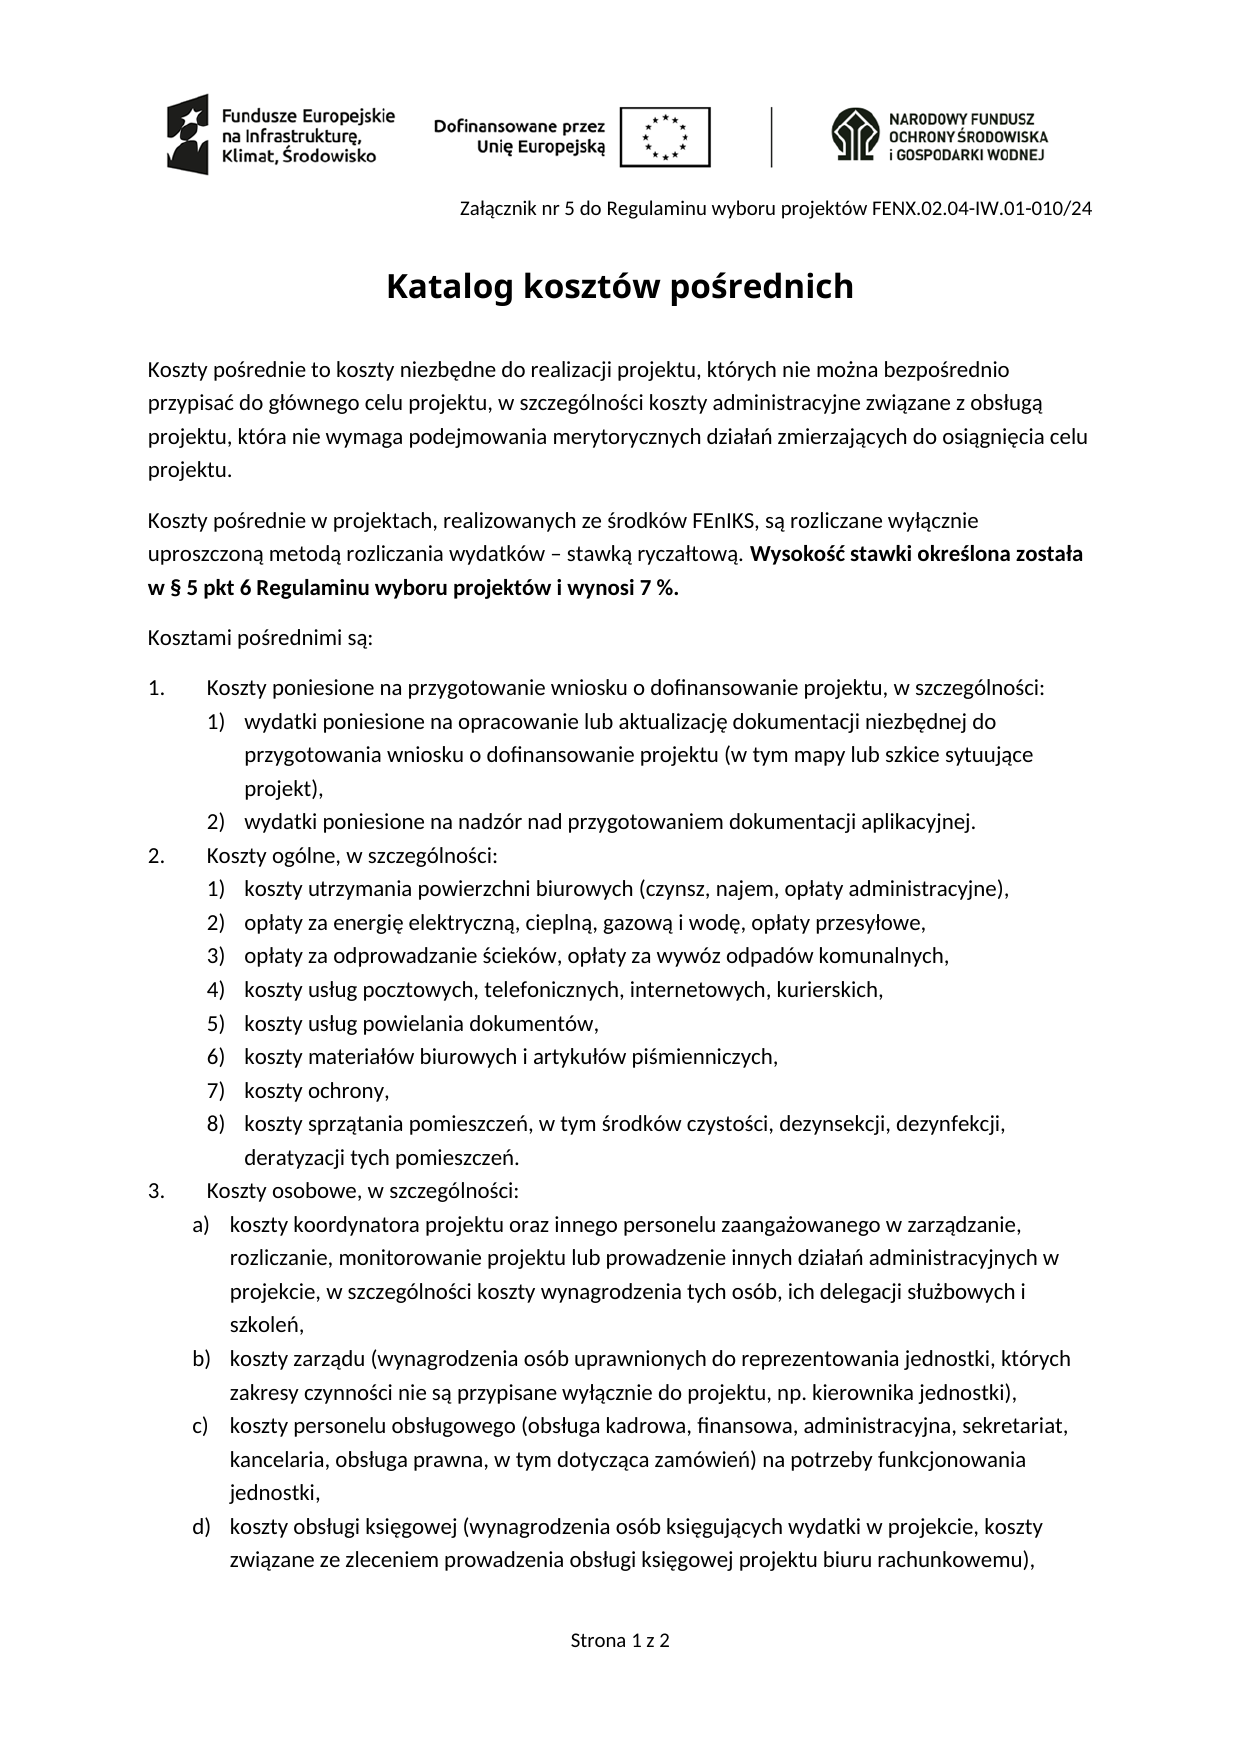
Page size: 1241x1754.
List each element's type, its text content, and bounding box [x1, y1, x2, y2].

picture [147, 73, 1092, 195]
list Koszty osobowe, w szczególności: [148, 1176, 1093, 1204]
list wydatki poniesione na nadzór nad przygotowaniem dokumentacji aplikacyjnej. [207, 807, 1093, 835]
list koszty sprzątania pomieszczeń, w tym środków czystości, dezynsekcji, dezynfekcji, deratyzacji tych pomieszczeń. [207, 1109, 1093, 1171]
list koszty zarządu (wynagrodzenia osób uprawnionych do reprezentowania jednostki, których zakresy czynności nie są przypisane wyłącznie do projektu, np. kierownika jednostki), [192, 1344, 1093, 1406]
text Załącznik nr 5 do Regulaminu wyboru projektów FENX.02.04-IW.01-010/24 [148, 195, 1093, 220]
list koszty materiałów biurowych i artykułów piśmienniczych, [207, 1042, 1093, 1070]
list koszty ochrony, [207, 1076, 1093, 1104]
list koszty utrzymania powierzchni biurowych (czynsz, najem, opłaty administracyjne), [207, 874, 1093, 902]
list koszty usług pocztowych, telefonicznych, internetowych, kurierskich, [207, 975, 1093, 1003]
text Koszty pośrednie w projektach, realizowanych ze środków FEnIKS, są rozliczane wyłącznie uproszczoną metodą rozliczania wydatków – stawką ryczałtową. Wysokość stawki określona została w § 5 pkt 6 Regulaminu wyboru projektów i wynosi 7 %. [148, 506, 1093, 601]
list Koszty ogólne, w szczególności: [148, 841, 1093, 869]
list opłaty za odprowadzanie ścieków, opłaty za wywóz odpadów komunalnych, [207, 942, 1093, 969]
list koszty obsługi księgowej (wynagrodzenia osób księgujących wydatki w projekcie, koszty związane ze zleceniem prowadzenia obsługi księgowej projektu biuru rachunkowemu), [192, 1512, 1093, 1573]
list koszty koordynatora projektu oraz innego personelu zaangażowanego w zarządzanie, rozliczanie, monitorowanie projektu lub prowadzenie innych działań administracyjnych w projekcie, w szczególności koszty wynagrodzenia tych osób, ich delegacji służbowych i szkoleń, [192, 1210, 1093, 1338]
subtitle Katalog kosztów pośrednich [148, 263, 1093, 308]
list koszty personelu obsługowego (obsługa kadrowa, finansowa, administracyjna, sekretariat, kancelaria, obsługa prawna, w tym dotycząca zamówień) na potrzeby funkcjonowania jednostki, [192, 1411, 1093, 1506]
list opłaty za energię elektryczną, cieplną, gazową i wodę, opłaty przesyłowe, [207, 908, 1093, 936]
list wydatki poniesione na opracowanie lub aktualizację dokumentacji niezbędnej do przygotowania wniosku o dofinansowanie projektu (w tym mapy lub szkice sytuujące projekt), [207, 707, 1093, 802]
text Kosztami pośrednimi są: [148, 623, 1093, 651]
text Koszty pośrednie to koszty niezbędne do realizacji projektu, których nie można bezpośrednio przypisać do głównego celu projektu, w szczególności koszty administracyjne związane z obsługą projektu, która nie wymaga podejmowania merytorycznych działań zmierzających do osiągnięcia celu projektu. [148, 355, 1093, 483]
list Koszty poniesione na przygotowanie wniosku o dofinansowanie projektu, w szczególności: [148, 673, 1093, 701]
list koszty usług powielania dokumentów, [207, 1009, 1093, 1037]
